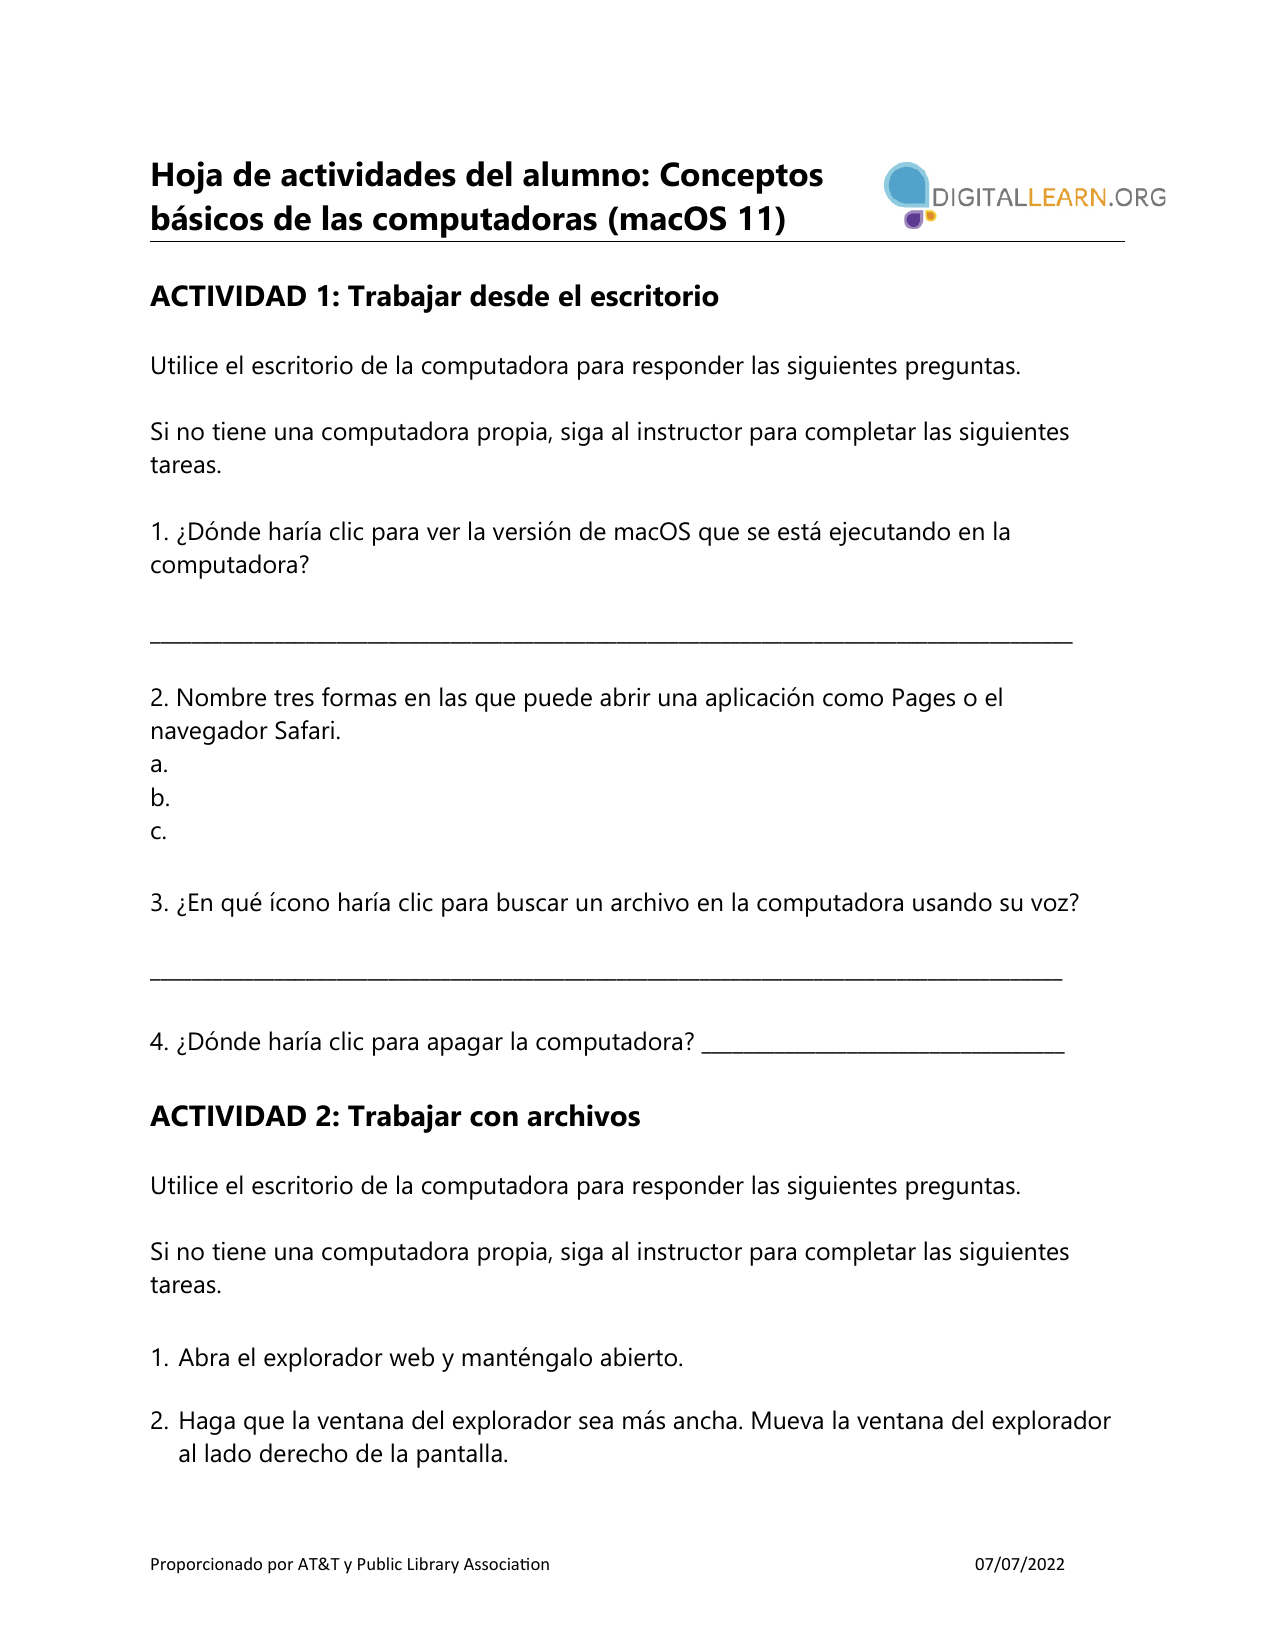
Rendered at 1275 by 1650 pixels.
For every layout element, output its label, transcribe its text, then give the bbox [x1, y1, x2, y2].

text Si no tiene una computadora propia, siga al instructor para completar las siguientes tareas. [150, 414, 1125, 480]
list Abra el explorador web y manténgalo abierto. [150, 1339, 1125, 1403]
text Utilice el escritorio de la computadora para responder las siguientes preguntas. [150, 1167, 1125, 1200]
text ACTIVIDAD 2: Trabajar con archivos [150, 1095, 1125, 1134]
list Haga que la ventana del explorador sea más ancha. Mueva la ventana del explorador al lado derecho de la pantalla. [150, 1403, 1125, 1500]
picture [884, 162, 1166, 229]
text 2. Nombre tres formas en las que puede abrir una aplicación como Pages o el navegador Safari. [150, 679, 1125, 746]
text ACTIVIDAD 1: Trabajar desde el escritorio [150, 275, 1125, 314]
text Utilice el escritorio de la computadora para responder las siguientes preguntas. [150, 347, 1125, 380]
text 1. ¿Dónde haría clic para ver la versión de macOS que se está ejecutando en la computadora? [150, 513, 1125, 580]
text c. [150, 812, 1125, 846]
text a. [150, 746, 1125, 779]
text Hoja de actividades del alumno: Conceptos básicos de las computadoras (macOS 11) [150, 150, 1125, 241]
text _________________________________________________________________________________________ [150, 613, 1125, 646]
text 4. ¿Dónde haría clic para apagar la computadora? ___________________________________ [150, 1023, 1125, 1056]
text Si no tiene una computadora propia, siga al instructor para completar las siguientes tareas. [150, 1234, 1125, 1300]
text b. [150, 779, 1125, 812]
text 3. ¿En qué ícono haría clic para buscar un archivo en la computadora usando su voz? ________________________________________________________________________________________ [150, 884, 1125, 984]
